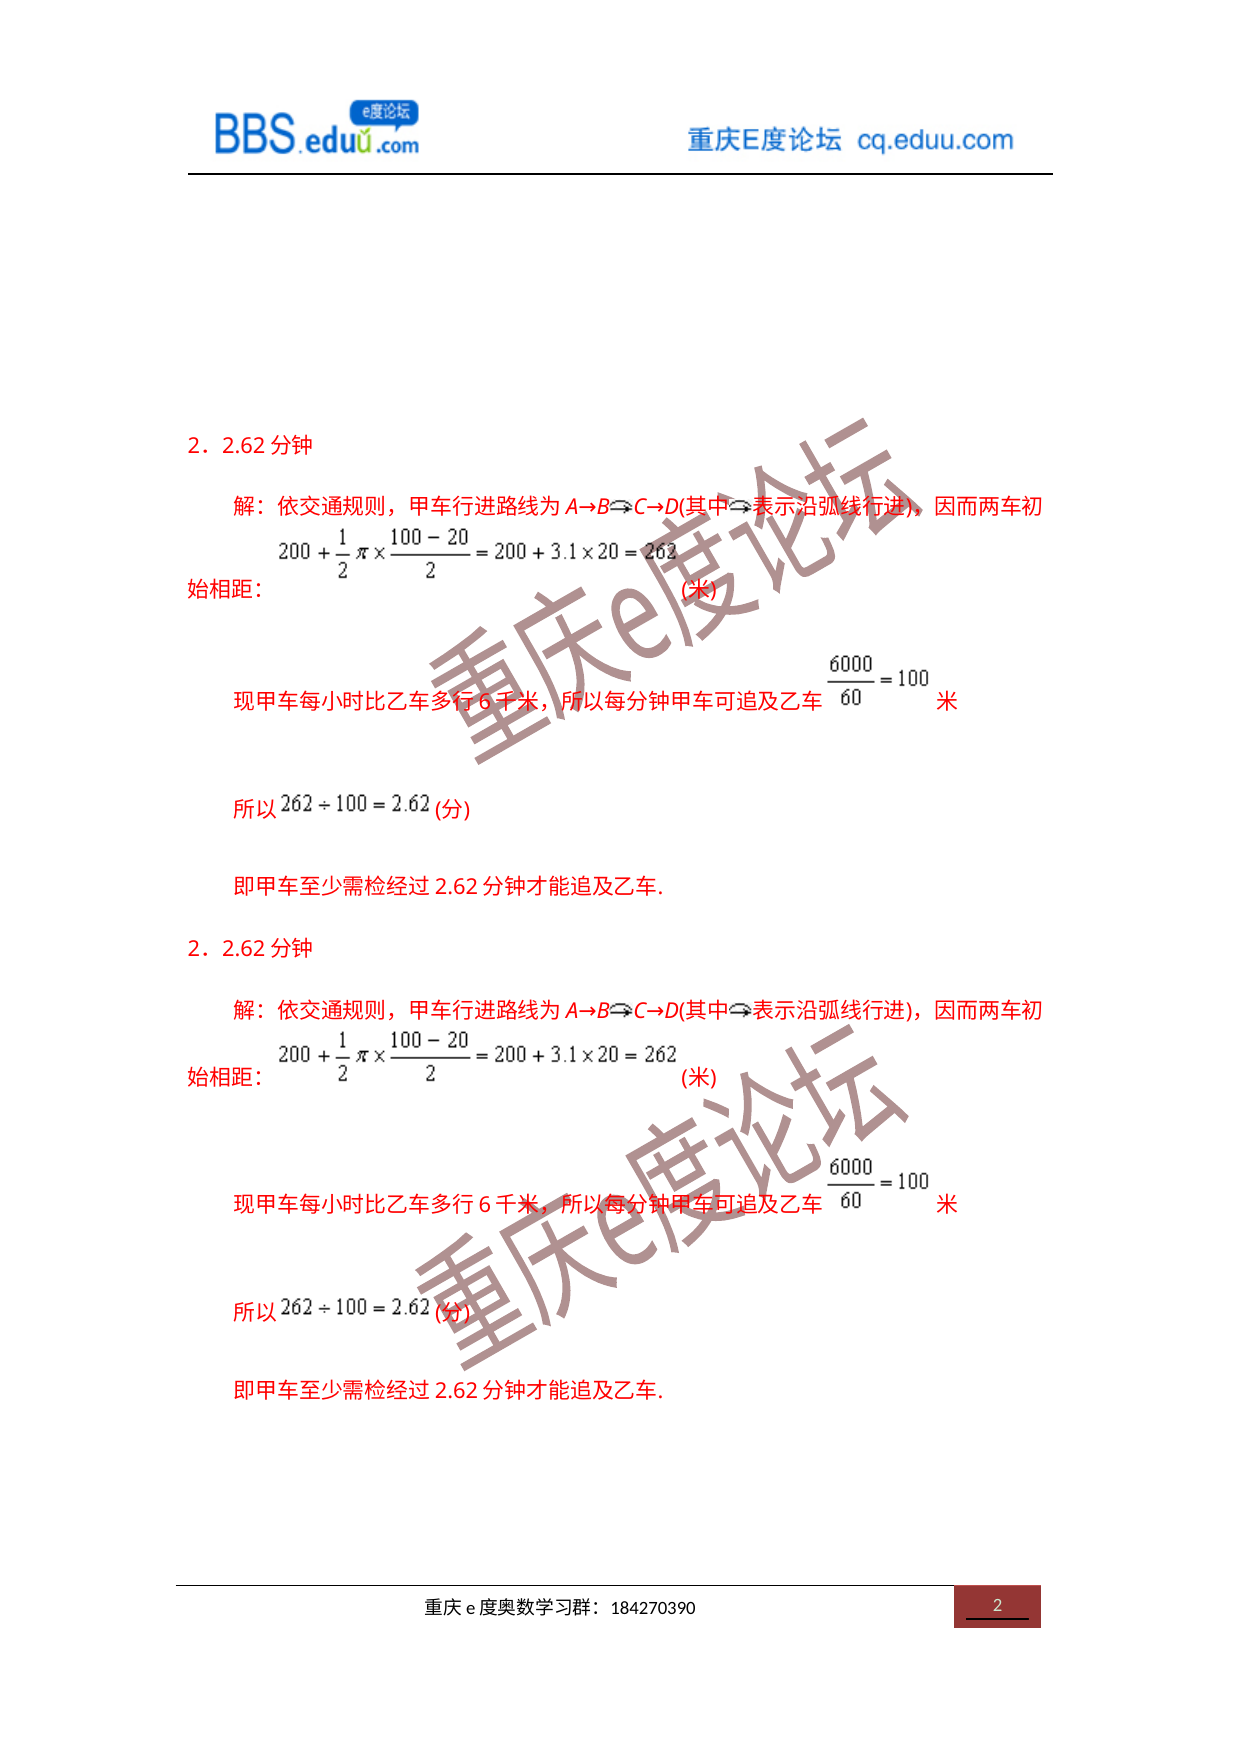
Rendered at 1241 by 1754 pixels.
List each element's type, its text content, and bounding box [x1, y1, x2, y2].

text 2．2.62分钟 [187, 427, 1053, 460]
picture [187, 88, 1053, 171]
text 现甲车每小时比乙车多行6千米，所以每分钟甲车可追及乙车米 [187, 1152, 1053, 1249]
picture [609, 499, 633, 515]
picture [729, 1002, 753, 1019]
text 现甲车每小时比乙车多行6千米，所以每分钟甲车可追及乙车米 [187, 648, 1053, 746]
picture [823, 1151, 936, 1213]
picture [275, 521, 682, 583]
picture [729, 499, 753, 515]
picture [277, 1294, 435, 1321]
picture [823, 648, 936, 710]
text 解：依交通规则，甲车行进路线为A→BC→D(其中表示沿弧线行进)，因而两车初始相距：(米) [187, 489, 1053, 619]
text 即甲车至少需检经过2.62分钟才能追及乙车. [187, 1372, 1053, 1405]
text 所以(分) [187, 1278, 1053, 1343]
text 2．2.62分钟 [187, 931, 1053, 963]
text 解：依交通规则，甲车行进路线为A→BC→D(其中表示沿弧线行进)，因而两车初始相距：(米) [187, 992, 1053, 1122]
text 即甲车至少需检经过2.62分钟才能追及乙车. [187, 869, 1053, 902]
picture [275, 1025, 682, 1086]
picture [609, 1002, 633, 1019]
picture [277, 791, 435, 818]
text 所以(分) [187, 775, 1053, 840]
